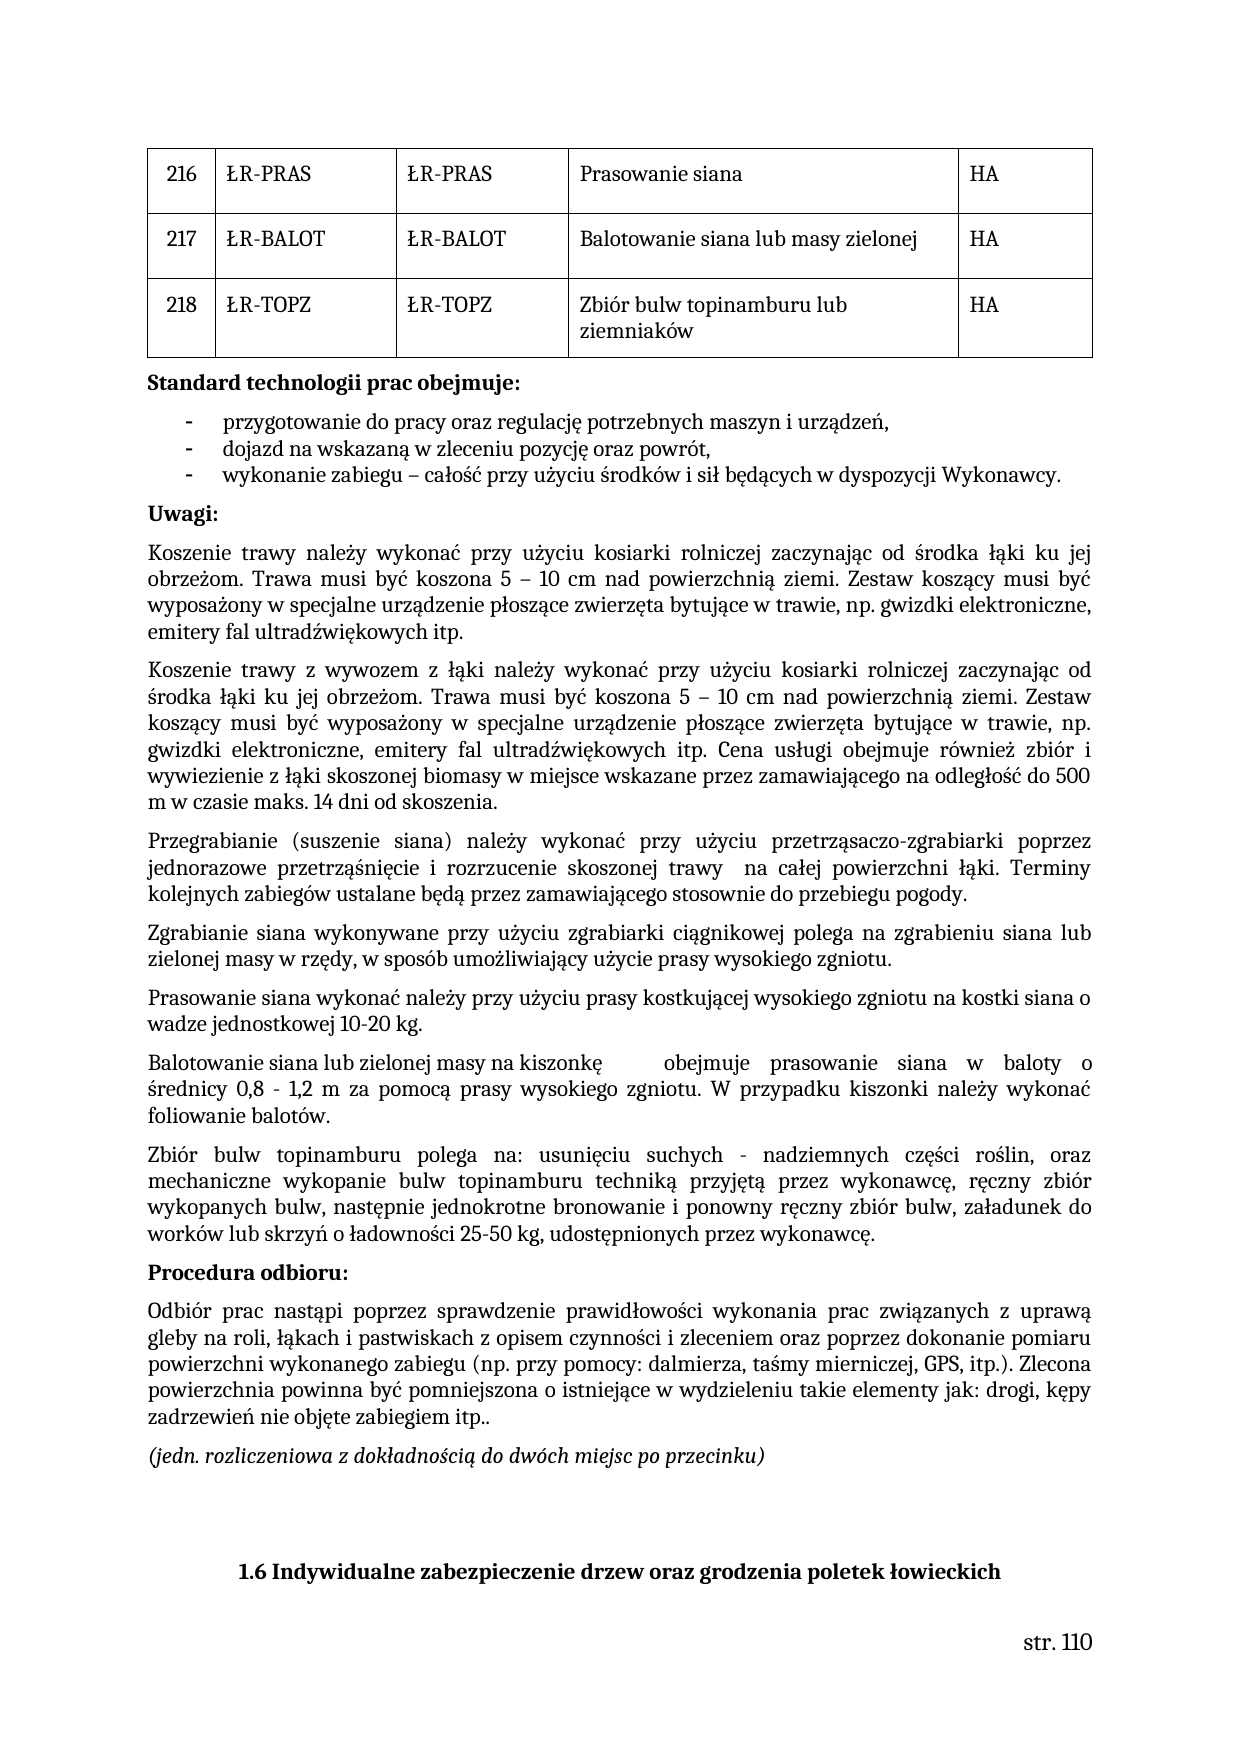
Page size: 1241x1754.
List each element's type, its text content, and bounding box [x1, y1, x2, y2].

list wykonanie zabiegu – całość przy użyciu środków i sił będących w dyspozycji Wykonawcy. [185, 462, 1093, 488]
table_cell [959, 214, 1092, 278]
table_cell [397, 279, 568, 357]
text Prasowanie siana wykonać należy przy użyciu prasy kostkującej wysokiego zgniotu na kostki siana o wadze jednostkowej 10-20 kg. [148, 985, 1093, 1037]
text Odbiór prac nastąpi poprzez sprawdzenie prawidłowości wykonania prac związanych z uprawą gleby na roli, łąkach i pastwiskach z opisem czynności i zleceniem oraz poprzez dokonanie pomiaru powierzchni wykonanego zabiegu (np. przy pomocy: dalmierza, taśmy mierniczej, GPS, itp.). Zlecona powierzchnia powinna być pomniejszona o istniejące w wydzieleniu takie elementy jak: drogi, kępy zadrzewień nie objęte zabiegiem itp.. [148, 1298, 1093, 1430]
text Balotowanie siana lub zielonej masy na kiszonkę obejmuje prasowanie siana w baloty o średnicy 0,8 - 1,2 m za pomocą prasy wysokiego zgniotu. W przypadku kiszonki należy wykonać foliowanie balotów. [148, 1050, 1093, 1129]
list dojazd na wskazaną w zleceniu pozycję oraz powrót, [185, 435, 1093, 462]
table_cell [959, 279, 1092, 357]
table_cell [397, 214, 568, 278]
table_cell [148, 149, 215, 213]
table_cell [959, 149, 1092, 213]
text (jedn. rozliczeniowa z dokładnością do dwóch miejsc po przecinku) [148, 1442, 1093, 1469]
text Standard technologii prac obejmuje: [148, 370, 1093, 396]
text Koszenie trawy z wywozem z łąki należy wykonać przy użyciu kosiarki rolniczej zaczynając od środka łąki ku jej obrzeżom. Trawa musi być koszona 5 – 10 cm nad powierzchnią ziemi. Zestaw koszący musi być wyposażony w specjalne urządzenie płoszące zwierzęta bytujące w trawie, np. gwizdki elektroniczne, emitery fal ultradźwiękowych itp. Cena usługi obejmuje również zbiór i wywiezienie z łąki skoszonej biomasy w miejsce wskazane przez zamawiającego na odległość do 500 m w czasie maks. 14 dni od skoszenia. [148, 657, 1093, 815]
text Procedura odbioru: [148, 1259, 1093, 1286]
text Zbiór bulw topinamburu polega na: usunięciu suchych - nadziemnych części roślin, oraz mechaniczne wykopanie bulw topinamburu techniką przyjętą przez wykonawcę, ręczny zbiór wykopanych bulw, następnie jednokrotne bronowanie i ponowny ręczny zbiór bulw, załadunek do worków lub skrzyń o ładowności 25-50 kg, udostępnionych przez wykonawcę. [148, 1141, 1093, 1247]
text Przegrabianie (suszenie siana) należy wykonać przy użyciu przetrząsaczo-zgrabiarki poprzez jednorazowe przetrząśnięcie i rozrzucenie skoszonej trawy na całej powierzchni łąki. Terminy kolejnych zabiegów ustalane będą przez zamawiającego stosownie do przebiegu pogody. [148, 828, 1093, 907]
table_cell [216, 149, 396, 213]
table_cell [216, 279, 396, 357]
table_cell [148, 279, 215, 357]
list przygotowanie do pracy oraz regulację potrzebnych maszyn i urządzeń, [185, 409, 1093, 435]
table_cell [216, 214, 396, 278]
text Uwagi: [148, 501, 1093, 527]
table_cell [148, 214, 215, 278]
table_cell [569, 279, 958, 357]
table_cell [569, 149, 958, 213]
text Zgrabianie siana wykonywane przy użyciu zgrabiarki ciągnikowej polega na zgrabieniu siana lub zielonej masy w rzędy, w sposób umożliwiający użycie prasy wysokiego zgniotu. [148, 919, 1093, 972]
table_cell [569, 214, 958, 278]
text Koszenie trawy należy wykonać przy użyciu kosiarki rolniczej zaczynając od środka łąki ku jej obrzeżom. Trawa musi być koszona 5 – 10 cm nad powierzchnią ziemi. Zestaw koszący musi być wyposażony w specjalne urządzenie płoszące zwierzęta bytujące w trawie, np. gwizdki elektroniczne, emitery fal ultradźwiękowych itp. [148, 539, 1093, 645]
text 1.6 Indywidualne zabezpieczenie drzew oraz grodzenia poletek łowieckich [148, 1559, 1093, 1585]
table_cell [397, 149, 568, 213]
